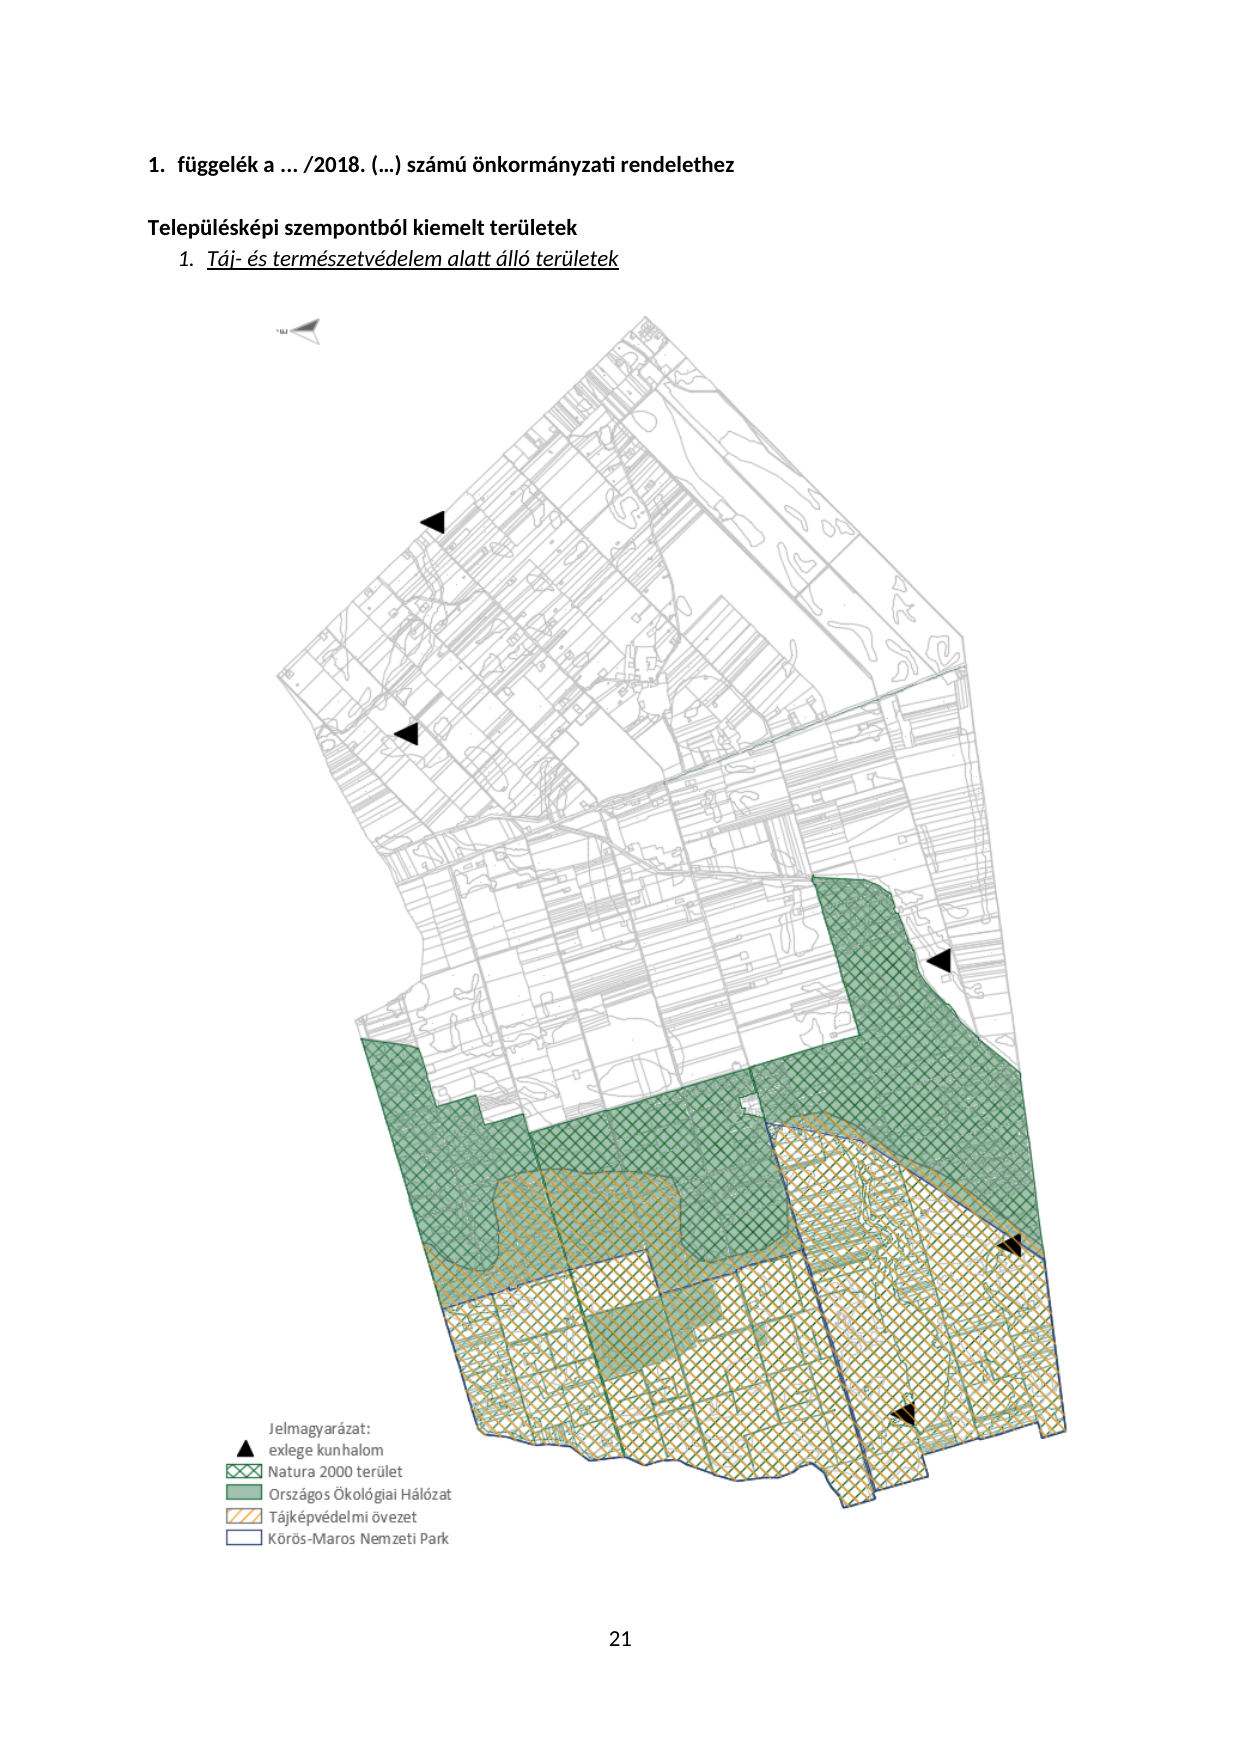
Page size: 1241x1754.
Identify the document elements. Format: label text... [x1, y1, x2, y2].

list Táj- és természetvédelem alatt álló területek [177, 241, 1093, 273]
text Településképi szempontból kiemelt területek [148, 210, 1093, 241]
list függelék a ... /2018. (…) számú önkormányzati rendelethez [148, 148, 1093, 179]
picture [206, 272, 1136, 1568]
